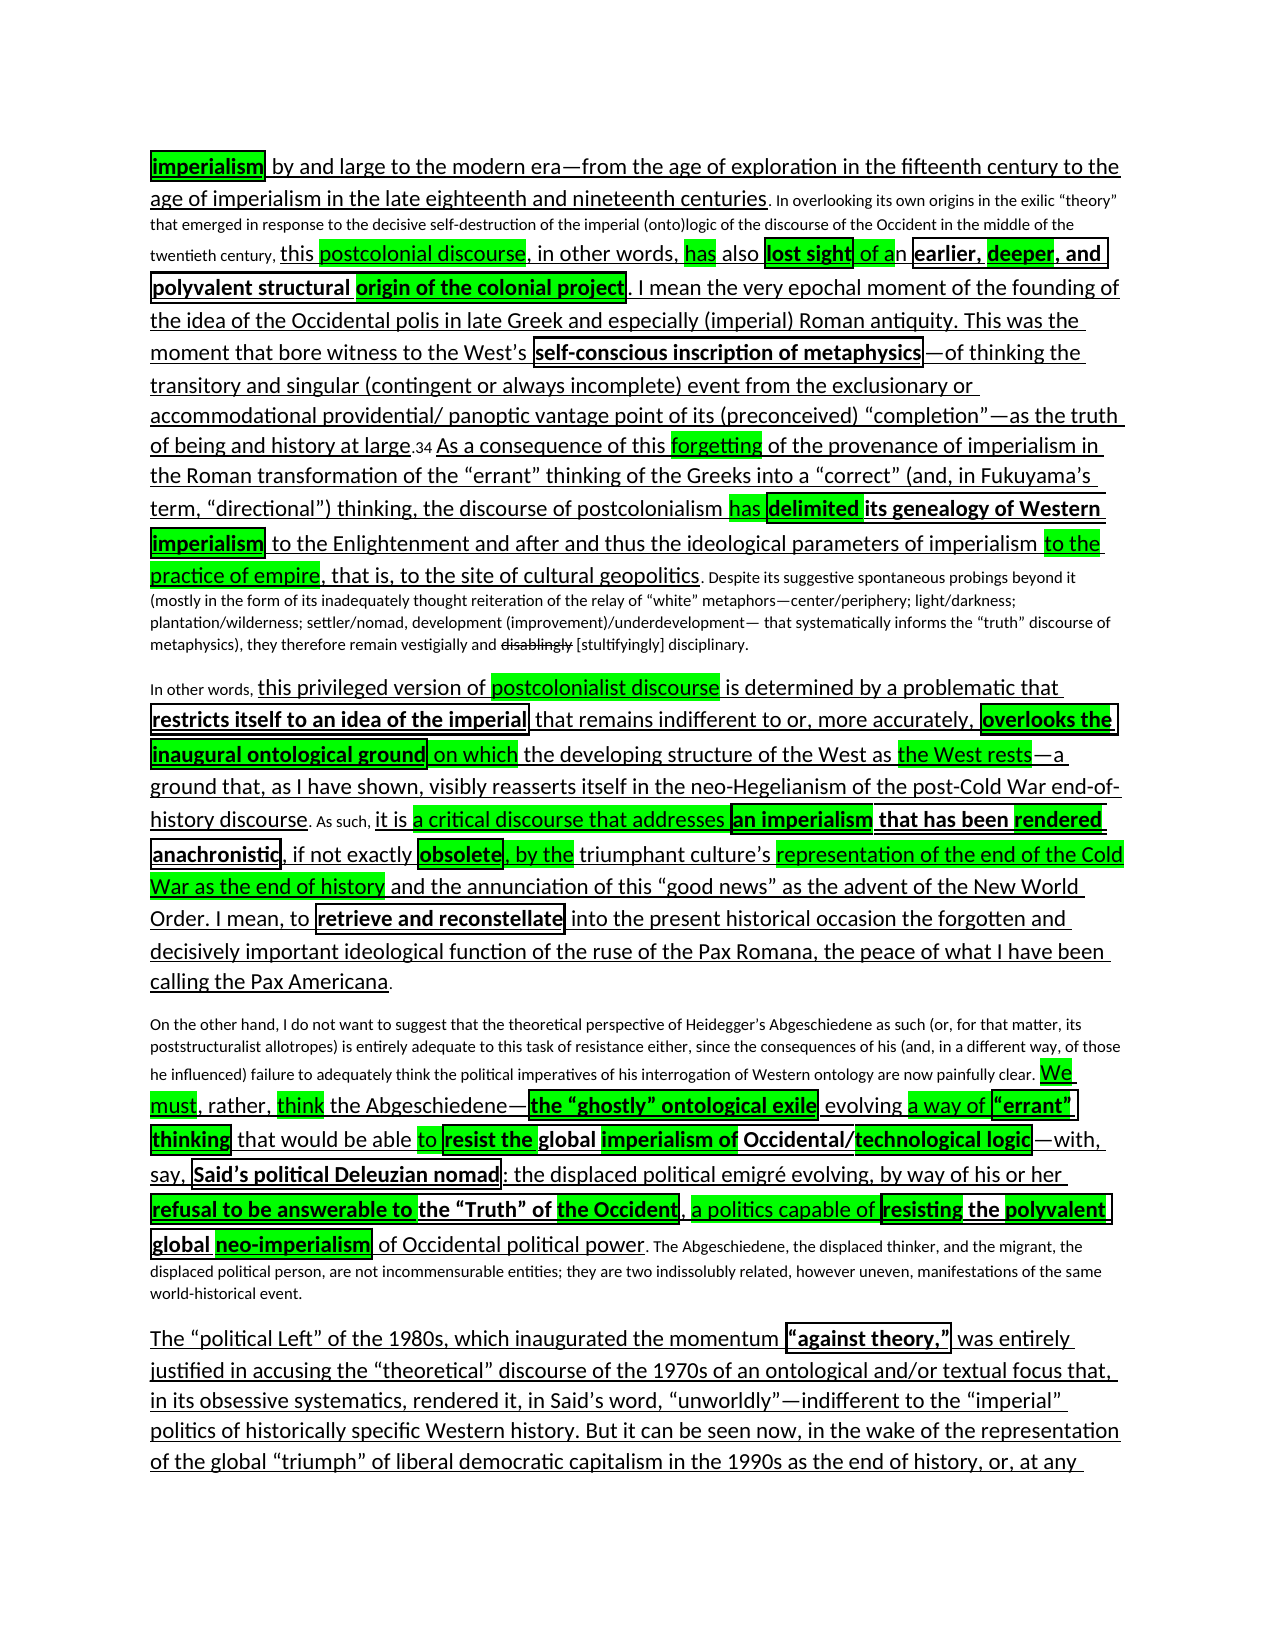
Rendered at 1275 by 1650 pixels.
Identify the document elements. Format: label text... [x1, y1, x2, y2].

text On the other hand, I do not want to suggest that the theoretical perspective of Heidegger’s Abgeschiedene as such (or, for that matter, its poststructuralist allotropes) is entirely adequate to this task of resistance either, since the consequences of his (and, in a different way, of those he influenced) failure to adequately think the political imperatives of his interrogation of Western ontology are now painfully clear. We must, rather, think the Abgeschiedene—the “ghostly” ontological exile evolving a way of “errant” thinking that would be able to resist the global imperialism of Occidental/technological logic—with, say, Said’s political Deleuzian nomad: the displaced political emigré evolving, by way of his or her refusal to be answerable to the “Truth” of the Occident, a politics capable of resisting the polyvalent global neo-imperialism of Occidental political power. The Abgeschiedene, the displaced thinker, and the migrant, the displaced political person, are not incommensurable entities; they are two indissolubly related, however uneven, manifestations of the same world-historical event. [150, 1014, 1125, 1303]
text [150, 1322, 1125, 1475]
text In other words, this privileged version of postcolonialist discourse is determined by a problematic that restricts itself to an idea of the imperial that remains indifferent to or, more accurately, overlooks the inaugural ontological ground on which the developing structure of the West as the West rests—a ground that, as I have shown, visibly reasserts itself in the neo-Hegelianism of the post-Cold War end-of-history discourse. As such, it is a critical discourse that addresses an imperialism that has been rendered anachronistic, if not exactly obsolete, by the triumphant culture’s representation of the end of the Cold War as the end of history and the annunciation of this “good news” as the advent of the New World Order. I mean, to retrieve and reconstellate into the present historical occasion the forgotten and decisively important ideological function of the ruse of the Pax Romana, the peace of what I have been calling the Pax Americana. [150, 673, 1125, 995]
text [150, 150, 1125, 425]
